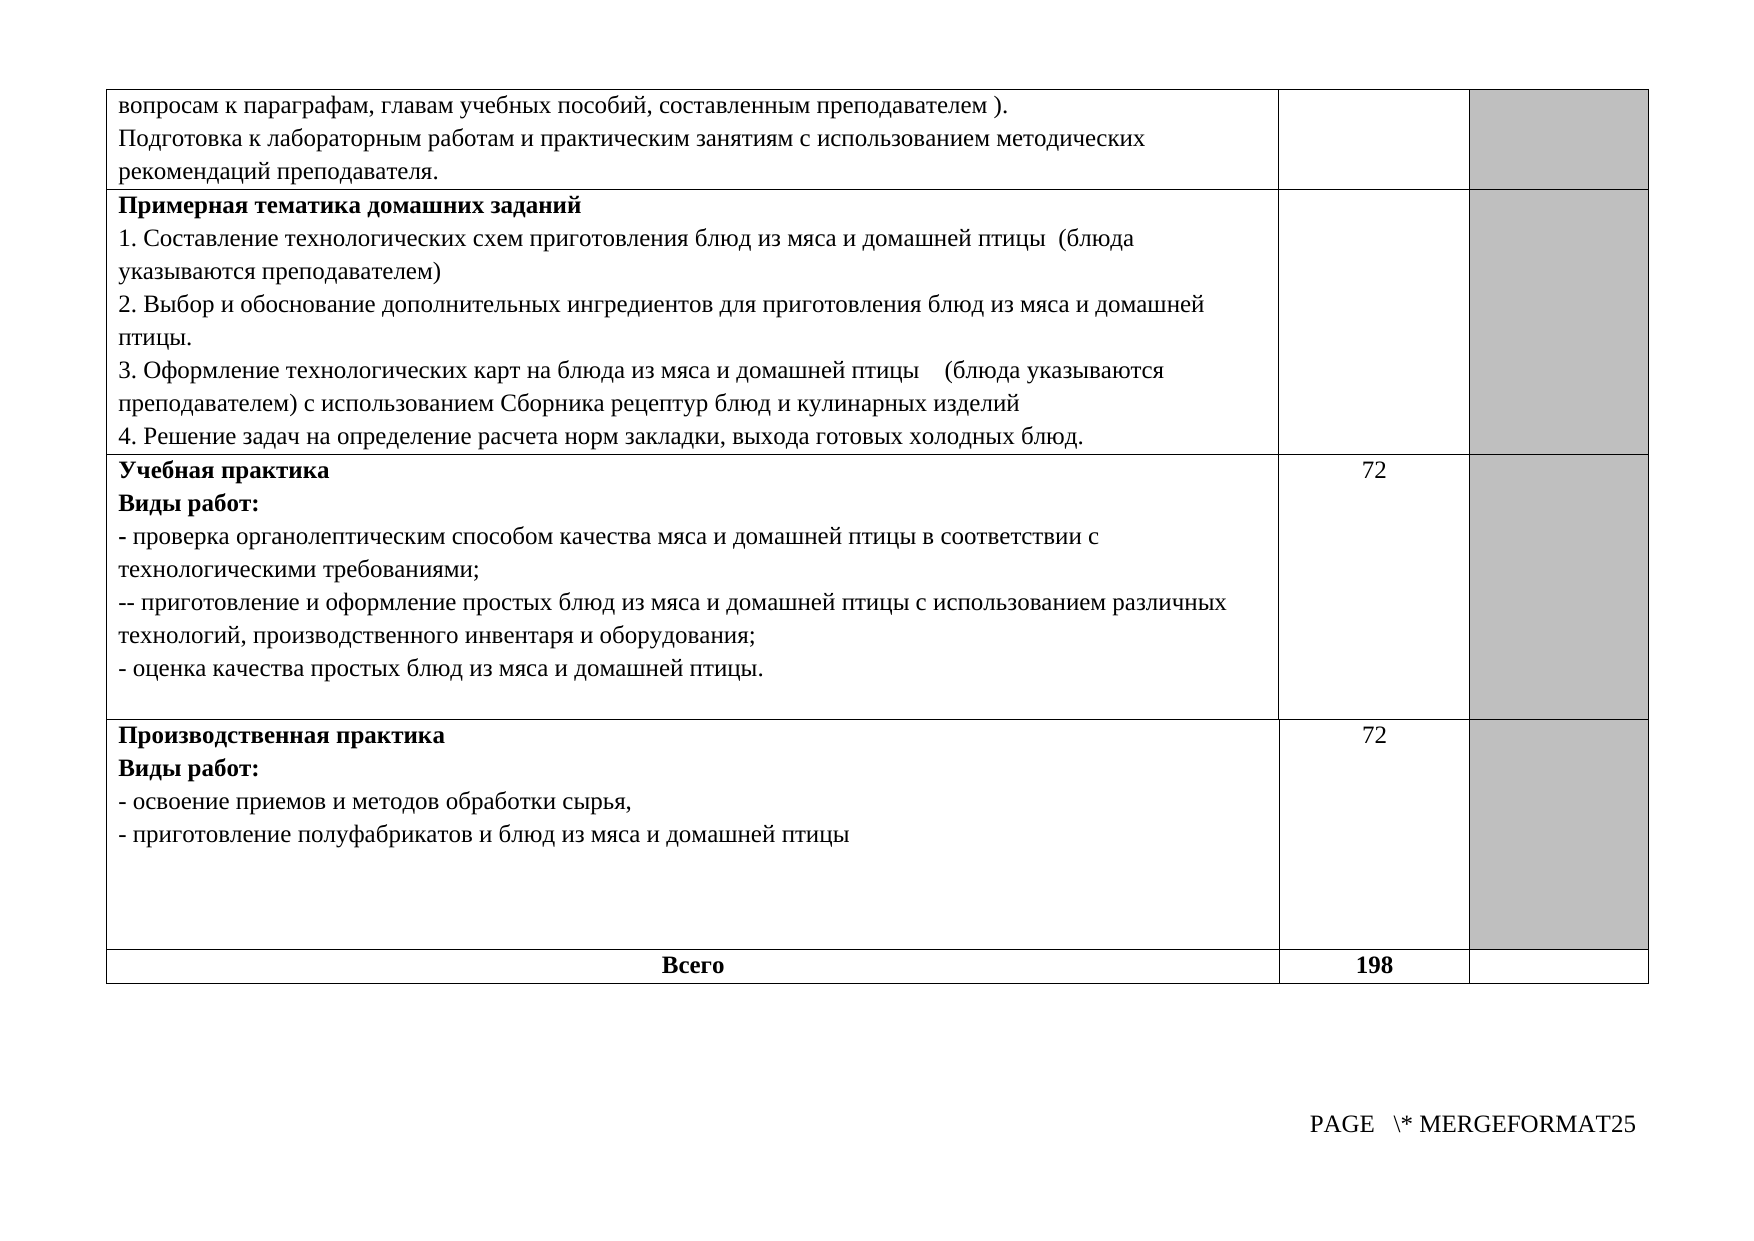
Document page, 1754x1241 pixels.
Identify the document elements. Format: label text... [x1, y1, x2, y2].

table_cell [1470, 190, 1648, 454]
table_cell 72 [1279, 455, 1469, 719]
table_cell 72 [1280, 720, 1469, 949]
table_cell Примерная тематика домашних заданий 1. Составление технологических схем приготовления блюд из мяса и домашней птицы (блюда указываются преподавателем) 2. Выбор и обоснование дополнительных ингредиентов для приготовления блюд из мяса и домашней птицы. 3. Оформление технологических карт на блюда из мяса и домашней птицы (блюда указываются преподавателем) с использованием Сборника рецептур блюд и кулинарных изделий 4. Решение задач на определение расчета норм закладки, выхода готовых холодных блюд. [107, 190, 1278, 454]
table_cell Производственная практика Виды работ: - освоение приемов и методов обработки сырья, - приготовление полуфабрикатов и блюд из мяса и домашней птицы [107, 720, 1279, 949]
table_cell [1470, 90, 1648, 189]
table_cell [1470, 455, 1648, 719]
table_cell 198 [1280, 950, 1469, 983]
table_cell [107, 90, 1278, 189]
table_cell [1470, 950, 1648, 983]
table_cell [1470, 720, 1648, 949]
table_cell 18 [1279, 90, 1469, 189]
table_cell Всего [107, 950, 1279, 983]
table_cell [1279, 190, 1469, 454]
table_cell Учебная практика Виды работ: - проверка органолептическим способом качества мяса и домашней птицы в соответствии с технологическими требованиями; -- приготовление и оформление простых блюд из мяса и домашней птицы с использованием различных технологий, производственного инвентаря и оборудования; - оценка качества простых блюд из мяса и домашней птицы. [107, 455, 1278, 719]
